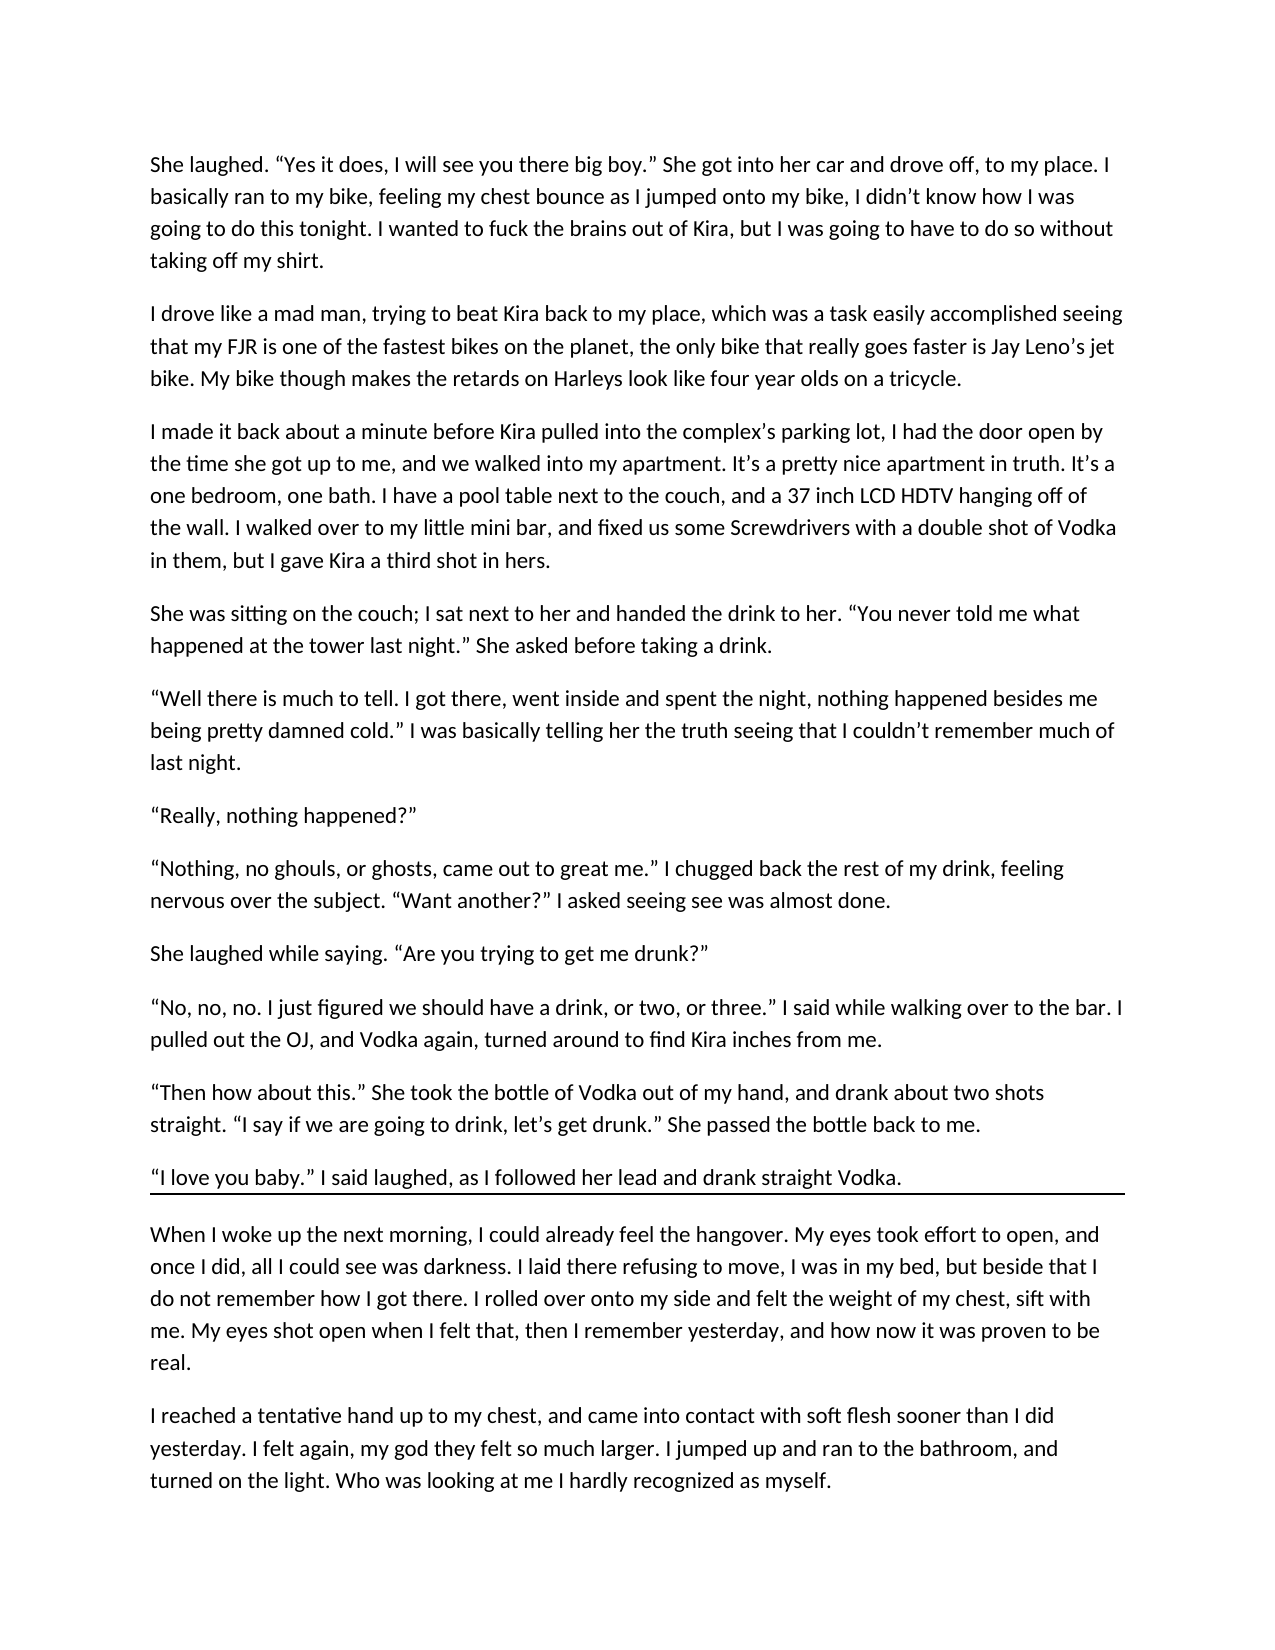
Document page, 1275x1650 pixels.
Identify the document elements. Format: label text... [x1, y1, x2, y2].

text I made it back about a minute before Kira pulled into the complex’s parking lot, I had the door open by the time she got up to me, and we walked into my apartment. It’s a pretty nice apartment in truth. It’s a one bedroom, one bath. I have a pool table next to the couch, and a 37 inch LCD HDTV hanging off of the wall. I walked over to my little mini bar, and fixed us some Screwdrivers with a double shot of Vodka in them, but I gave Kira a third shot in hers. [150, 417, 1125, 574]
text “I love you baby.” I said laughed, as I followed her lead and drank straight Vodka. [150, 1163, 1125, 1193]
text I reached a tentative hand up to my chest, and came into contact with soft flesh sooner than I did yesterday. I felt again, my god they felt so much larger. I jumped up and ran to the bathroom, and turned on the light. Who was looking at me I hardly recognized as myself. [150, 1401, 1125, 1494]
text When I woke up the next morning, I could already feel the hangover. My eyes took effort to open, and once I did, all I could see was darkness. I laid there refusing to move, I was in my bed, but beside that I do not remember how I got there. I rolled over onto my side and felt the weight of my chest, sift with me. My eyes shot open when I felt that, then I remember yesterday, and how now it was proven to be real. [150, 1220, 1125, 1376]
text “Then how about this.” She took the bottle of Vodka out of my hand, and drank about two shots straight. “I say if we are going to drink, let’s get drunk.” She passed the bottle back to me. [150, 1078, 1125, 1138]
text “No, no, no. I just figured we should have a drink, or two, or three.” I said while walking over to the bar. I pulled out the OJ, and Vodka again, turned around to find Kira inches from me. [150, 993, 1125, 1053]
text She was sitting on the couch; I sat next to her and handed the drink to her. “You never told me what happened at the tower last night.” She asked before taking a drink. [150, 599, 1125, 659]
text She laughed. “Yes it does, I will see you there big boy.” She got into her car and drove off, to my place. I basically ran to my bike, feeling my chest bounce as I jumped onto my bike, I didn’t know how I was going to do this tonight. I wanted to fuck the brains out of Kira, but I was going to have to do so without taking off my shirt. [150, 150, 1125, 274]
text “Nothing, no ghouls, or ghosts, came out to great me.” I chugged back the rest of my drink, feeling nervous over the subject. “Want another?” I asked seeing see was almost done. [150, 854, 1125, 914]
text I drove like a mad man, trying to beat Kira back to my place, which was a task easily accomplished seeing that my FJR is one of the fastest bikes on the planet, the only bike that really goes faster is Jay Leno’s jet bike. My bike though makes the retards on Harleys look like four year olds on a tricycle. [150, 299, 1125, 392]
text “Well there is much to tell. I got there, went inside and spent the night, nothing happened besides me being pretty damned cold.” I was basically telling her the truth seeing that I couldn’t remember much of last night. [150, 684, 1125, 776]
text “Really, nothing happened?” [150, 801, 1125, 829]
text She laughed while saying. “Are you trying to get me drunk?” [150, 939, 1125, 968]
